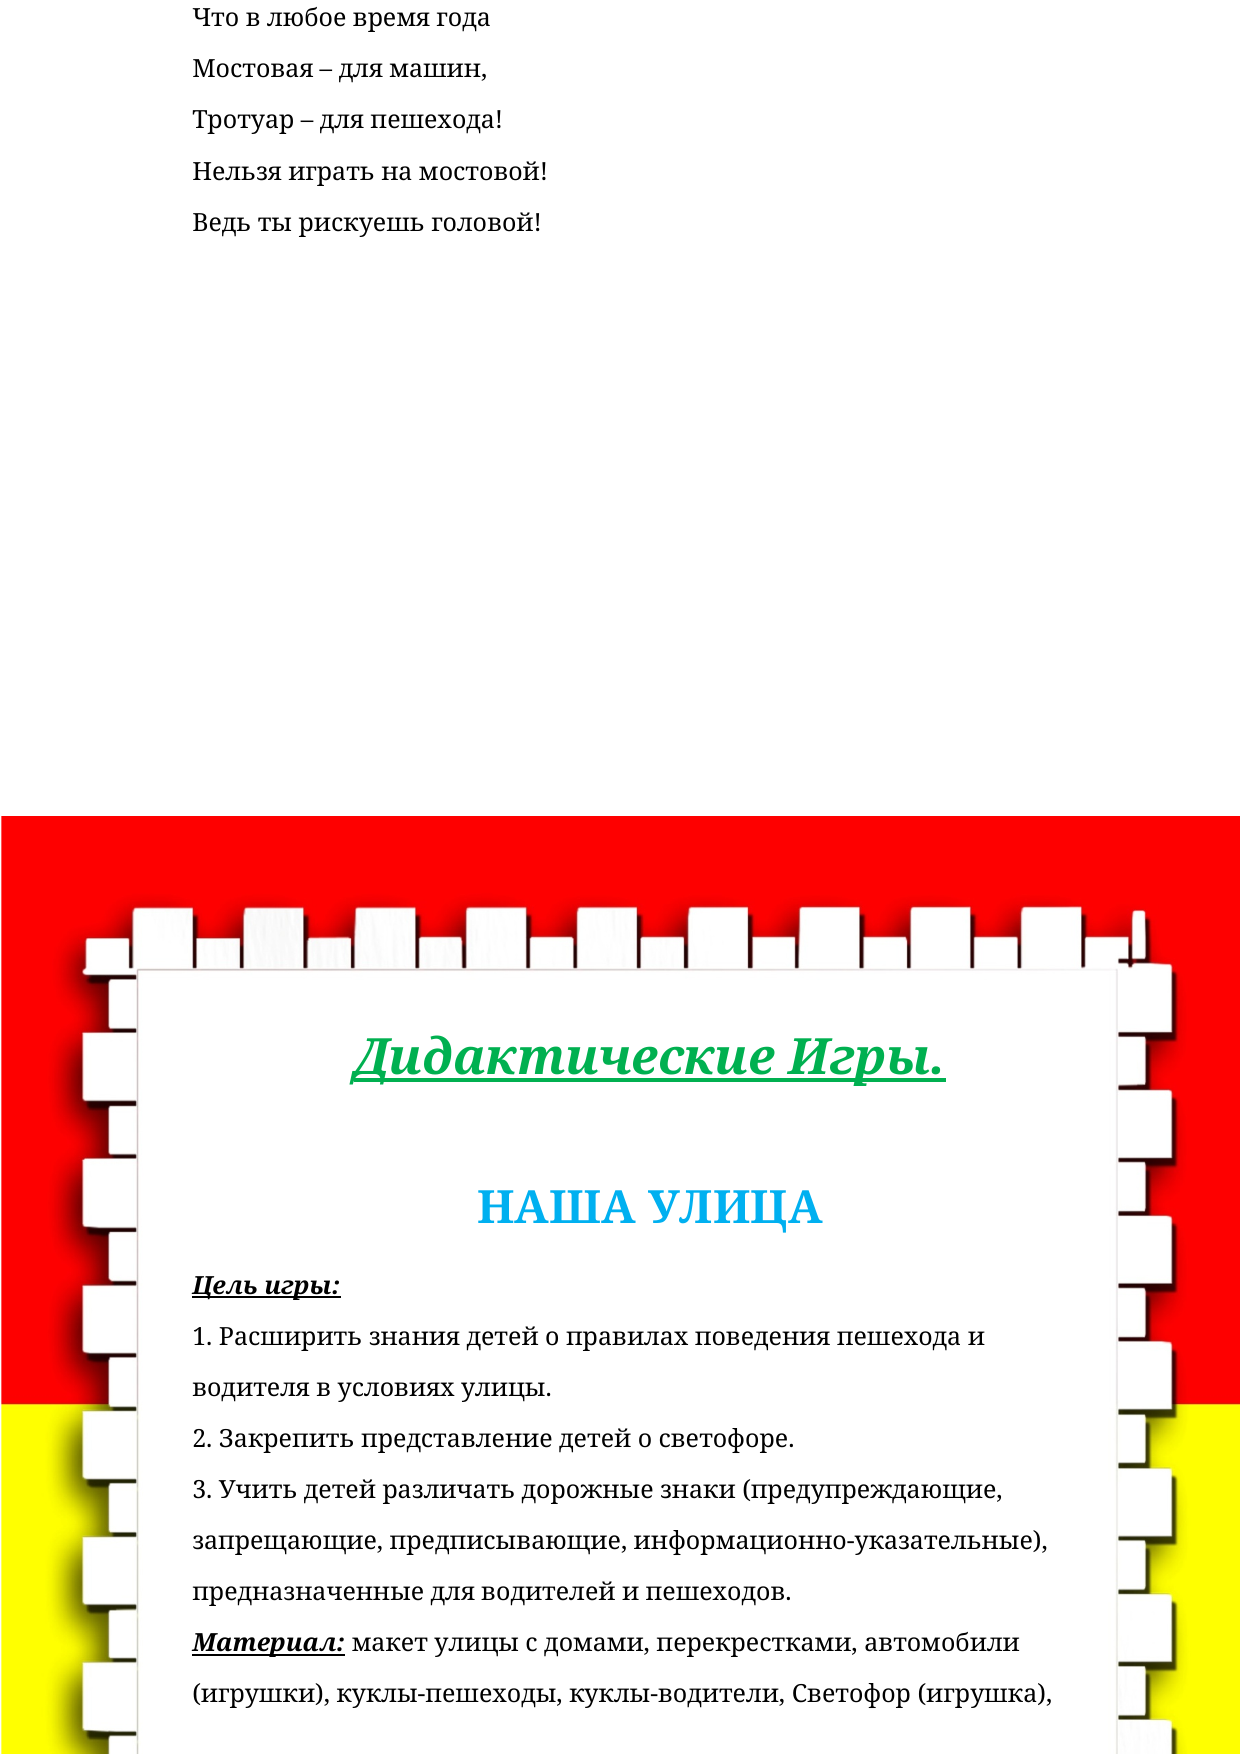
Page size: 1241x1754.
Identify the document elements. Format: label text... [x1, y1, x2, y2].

text НАША УЛИЦА [118, 1174, 1107, 1236]
text Материал: макет улицы с домами, перекрестками, автомобили [118, 1625, 1107, 1659]
text (игрушки), куклы-пешеходы, куклы-водители, Светофор (игрушка), [118, 1676, 1107, 1710]
text Нельзя играть на мостовой! [118, 153, 1107, 187]
text водителя в условиях улицы. [118, 1370, 1107, 1404]
text 2. Закрепить представление детей о светофоре. [118, 1421, 1107, 1455]
text Дидактические Игры. [118, 1021, 1107, 1089]
text Мостовая – для машин, [118, 51, 1107, 85]
text 1. Расширить знания детей о правилах поведения пешехода и [118, 1319, 1107, 1353]
text предназначенные для водителей и пешеходов. [118, 1574, 1107, 1608]
text Ведь ты рискуешь головой! [118, 204, 1107, 238]
text Тротуар – для пешехода! [118, 102, 1107, 136]
text запрещающие, предписывающие, информационно-указательные), [118, 1523, 1107, 1557]
text Цель игры: [118, 1268, 1107, 1302]
text Что в любое время года [118, 0, 1107, 34]
text 3. Учить детей различать дорожные знаки (предупреждающие, [118, 1472, 1107, 1506]
picture [1, 816, 1240, 1754]
